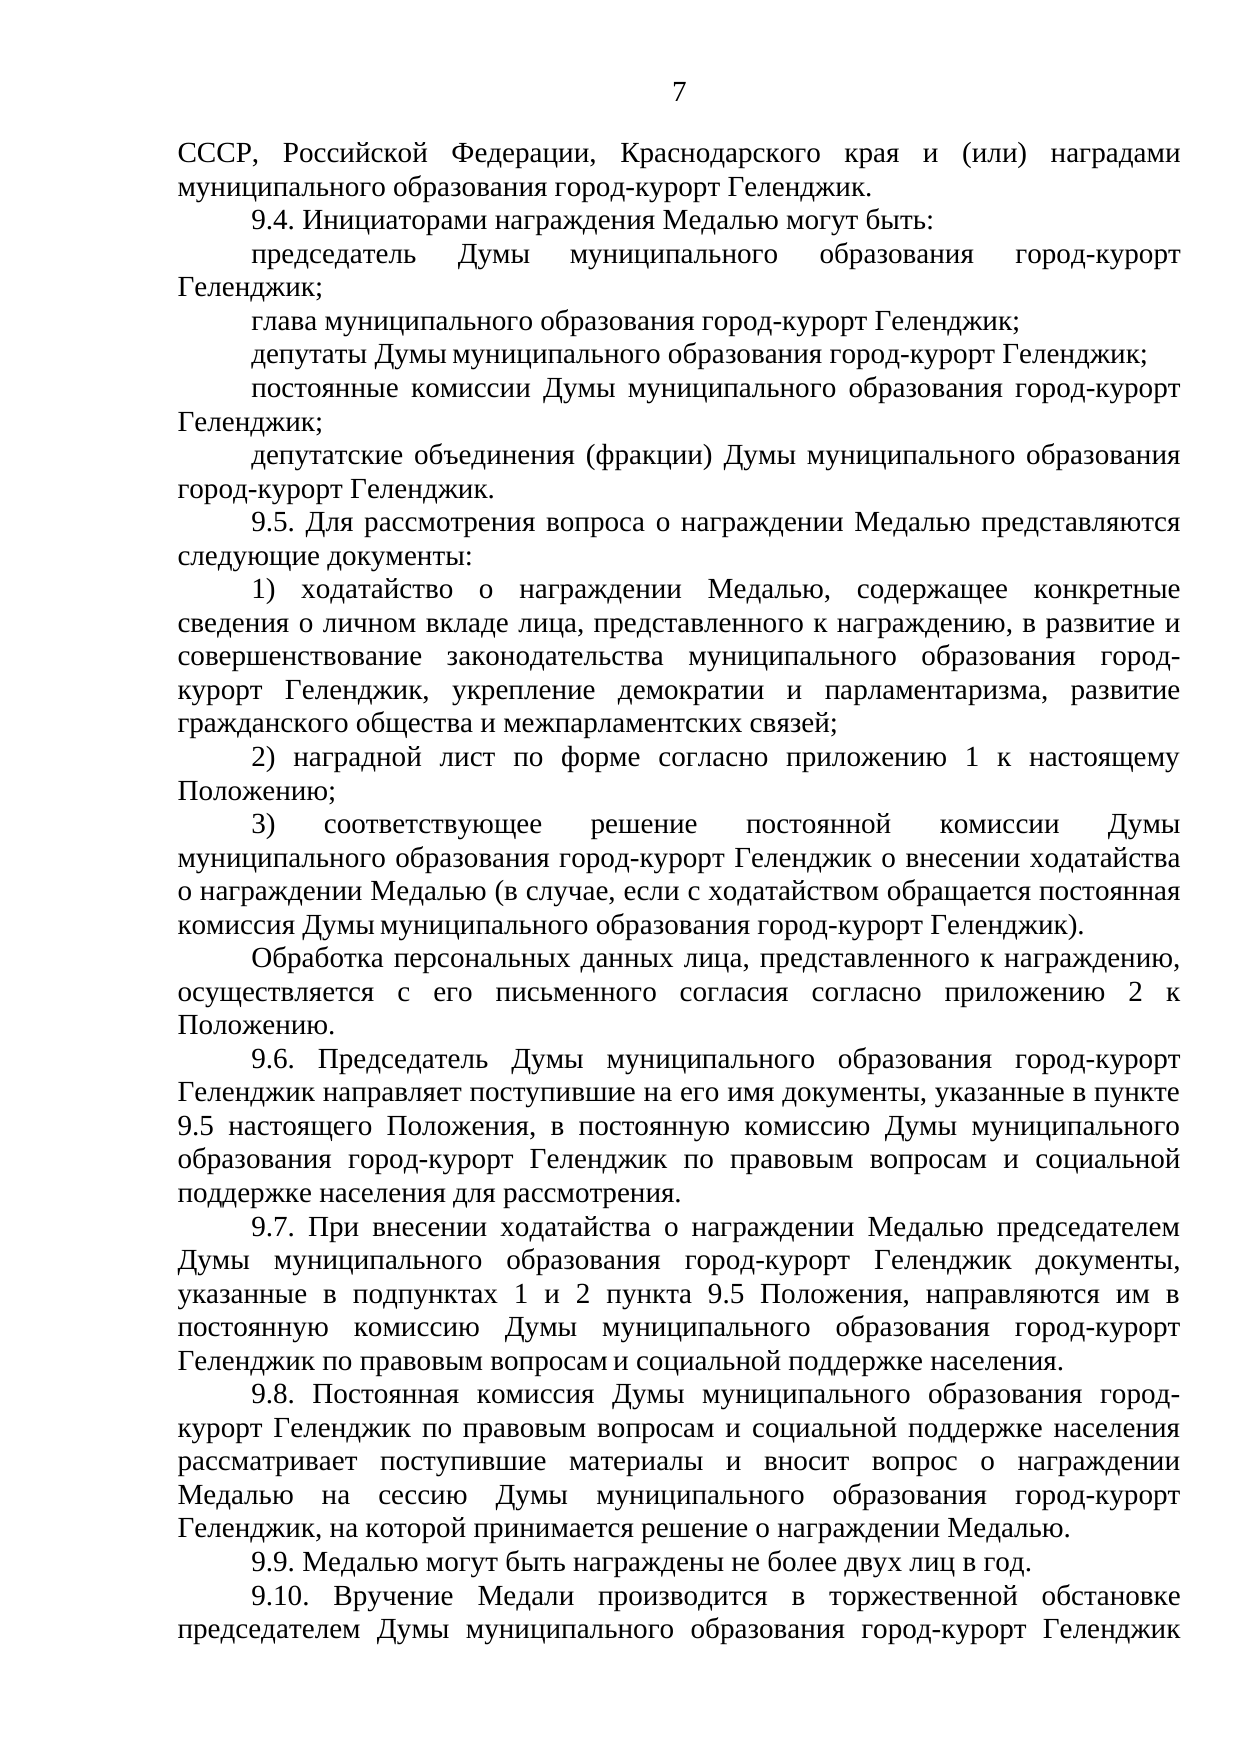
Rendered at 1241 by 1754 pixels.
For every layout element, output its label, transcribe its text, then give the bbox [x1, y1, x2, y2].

text депутатские объединения (фракции) Думы муниципального образования город-курорт Геленджик. [177, 437, 1181, 504]
text 9.9. Медалью могут быть награждены не более двух лиц в год. [177, 1544, 1181, 1578]
text Обработка персональных данных лица, представленного к награждению, осуществляется с его письменного согласия согласно приложению 2 к Положению. [177, 940, 1181, 1041]
text 9.5. Для рассмотрения вопроса о награждении Медалью представляются следующие документы: [177, 504, 1181, 571]
text 9.6. Председатель Думы муниципального образования город-курорт Геленджик направляет поступившие на его имя документы, указанные в пункте 9.5 настоящего Положения, в постоянную комиссию Думы муниципального образования город-курорт Геленджик по правовым вопросам и социальной поддержке населения для рассмотрения. [177, 1041, 1181, 1209]
text 1) ходатайство о награждении Медалью, содержащее конкретные сведения о личном вкладе лица, представленного к награждению, в развитие и совершенствование законодательства муниципального образования город-курорт Геленджик, укрепление демократии и парламентаризма, развитие гражданского общества и межпарламентских связей; [177, 571, 1181, 739]
text 9.8. Постоянная комиссия Думы муниципального образования город-курорт Геленджик по правовым вопросам и социальной поддержке населения рассматривает поступившие материалы и вносит вопрос о награждении Медалью на сессию Думы муниципального образования город-курорт Геленджик, на которой принимается решение о награждении Медалью. [177, 1376, 1181, 1544]
text глава муниципального образования город-курорт Геленджик; [177, 303, 1181, 337]
text постоянные комиссии Думы муниципального образования город-курорт Геленджик; [177, 370, 1181, 437]
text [177, 135, 1181, 202]
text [177, 1578, 1181, 1645]
text депутаты Думы муниципального образования город-курорт Геленджик; [177, 337, 1181, 370]
text 3) соответствующее решение постоянной комиссии Думы муниципального образования город-курорт Геленджик о внесении ходатайства о награждении Медалью (в случае, если с ходатайством обращается постоянная комиссия Думы муниципального образования город-курорт Геленджик). [177, 806, 1181, 940]
text 9.7. При внесении ходатайства о награждении Медалью председателем Думы муниципального образования город-курорт Геленджик документы, указанные в подпунктах 1 и 2 пункта 9.5 Положения, направляются им в постоянную комиссию Думы муниципального образования город-курорт Геленджик по правовым вопросам и социальной поддержке населения. [177, 1209, 1181, 1376]
text 2) наградной лист по форме согласно приложению 1 к настоящему Положению; [177, 739, 1181, 806]
text 9.4. Инициаторами награждения Медалью могут быть: [177, 202, 1181, 236]
text председатель Думы муниципального образования город-курорт Геленджик; [177, 236, 1181, 303]
